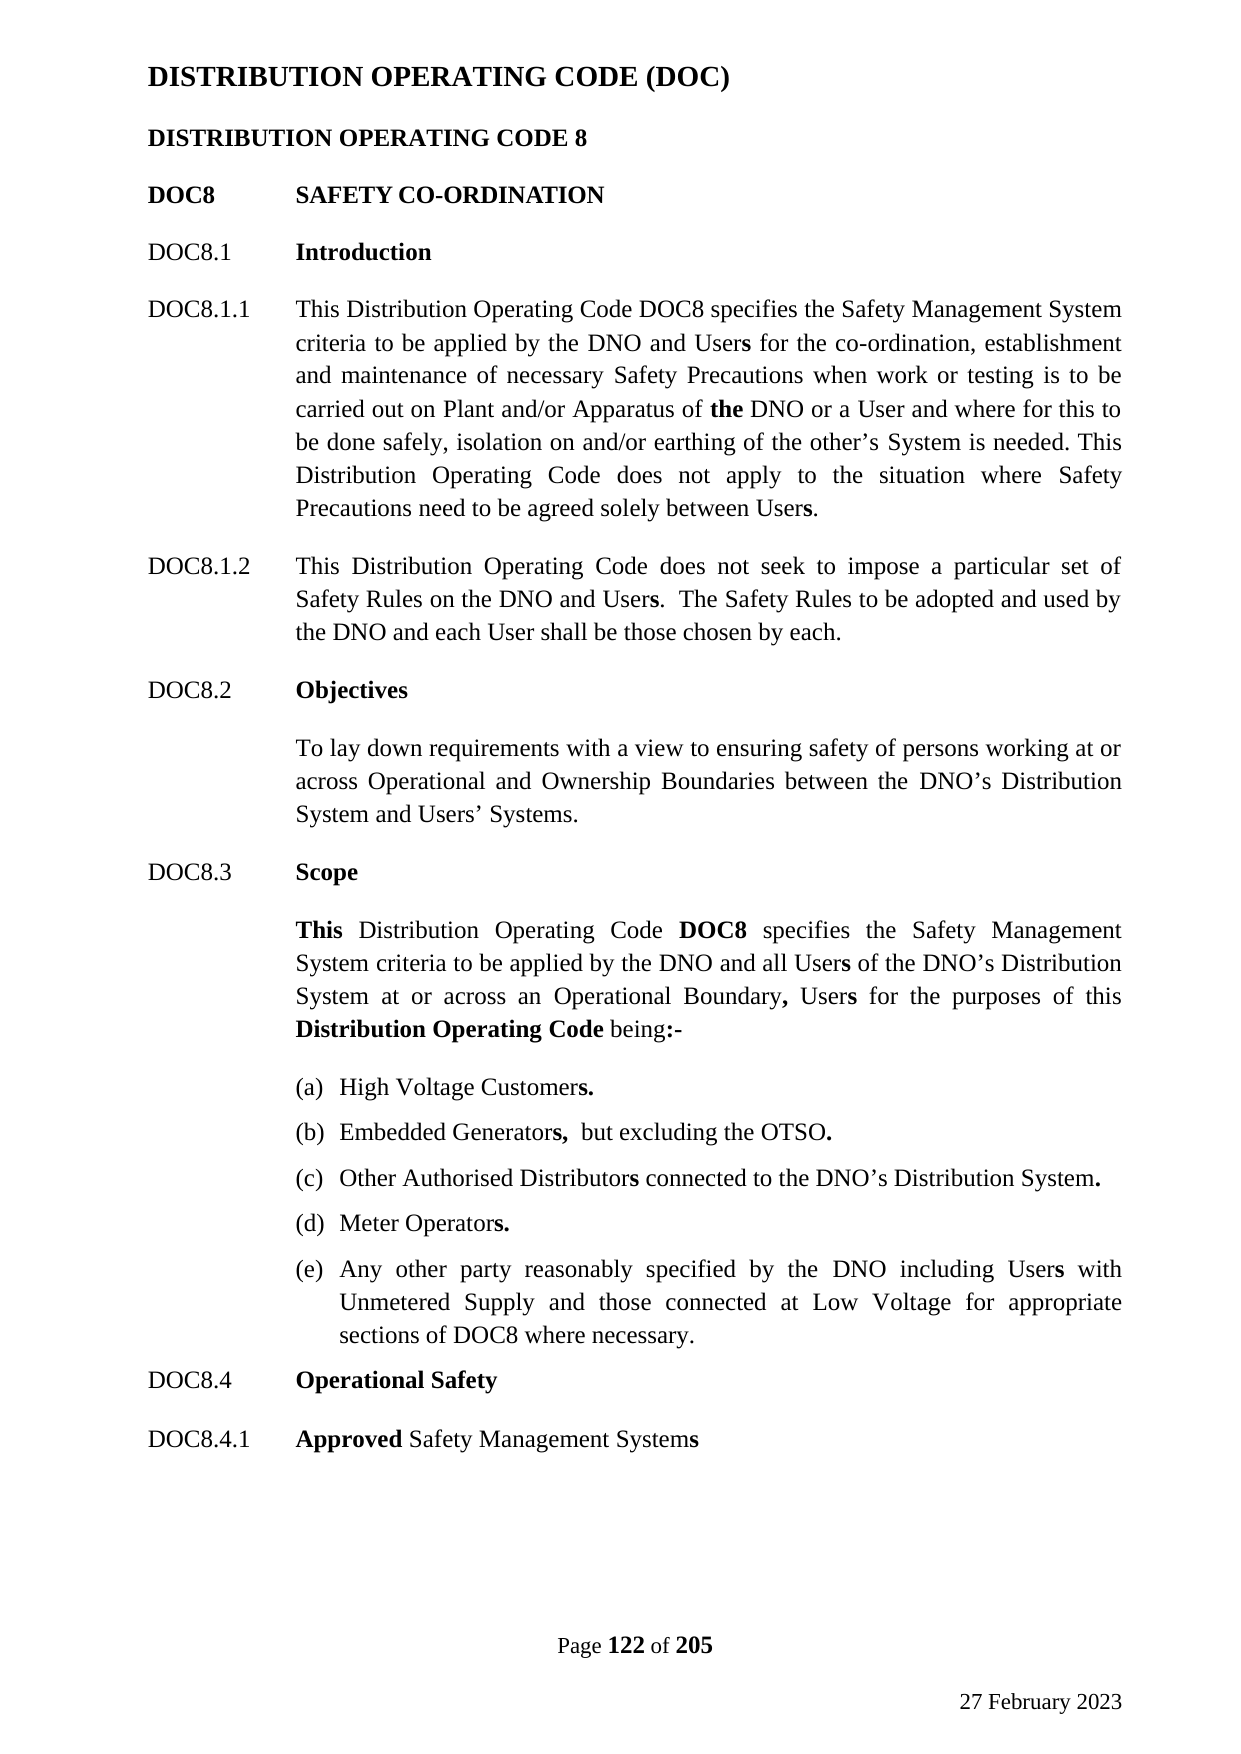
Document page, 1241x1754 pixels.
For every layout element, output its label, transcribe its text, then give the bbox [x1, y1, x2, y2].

text DISTRIBUTION OPERATING CODE 8 [148, 123, 1122, 151]
text 8.4 Operational Safety [148, 1366, 1122, 1394]
text This Distribution Operating Code 8 specifies the Safety Management System criteria to be applied by the DNO and all Users of the DNO’s Distribution System at or across an Operational Boundary, Users for the purposes of this Distribution Operating Code being:- [295, 915, 1122, 1043]
list Embedded Generators, but excluding the OTSO. [295, 1117, 1122, 1146]
text 8.4.1 Approved Safety Management Systems [148, 1424, 1122, 1452]
subtitle 8 SAFETY CO-ORDINATION [148, 181, 1122, 209]
text 8.2 Objectives [148, 675, 1122, 703]
text 8.1.2 This Distribution Operating Code does not seek to impose a particular set of Safety Rules on the DNO and Users. The Safety Rules to be adopted and used by the DNO and each User shall be those chosen by each. [148, 551, 1122, 646]
text 8.1.1 This Distribution Operating Code 8 specifies the Safety Management System criteria to be applied by the DNO and Users for the co-ordination, establishment and maintenance of necessary Safety Precautions when work or testing is to be carried out on Plant and/or Apparatus of the DNO or a User and where for this to be done safely, isolation on and/or earthing of the other’s System is needed. This Distribution Operating Code does not apply to the situation where Safety Precautions need to be agreed solely between Users. [148, 294, 1122, 521]
text To lay down requirements with a view to ensuring safety of persons working at or across Operational and Ownership Boundaries between the DNO’s Distribution System and Users’ Systems. [295, 733, 1122, 828]
text 8.3 Scope [148, 857, 1122, 886]
list Any other party reasonably specified by the DNO including Users with Unmetered Supply and those connected at Low Voltage for appropriate sections of 8 where necessary. [295, 1254, 1122, 1349]
list High Voltage Customers. [295, 1072, 1122, 1101]
text 8.1 Introduction [148, 237, 1122, 265]
list Meter Operators. [295, 1208, 1122, 1237]
list Other Authorised Distributors connected to the DNO’s Distribution System. [295, 1163, 1122, 1192]
